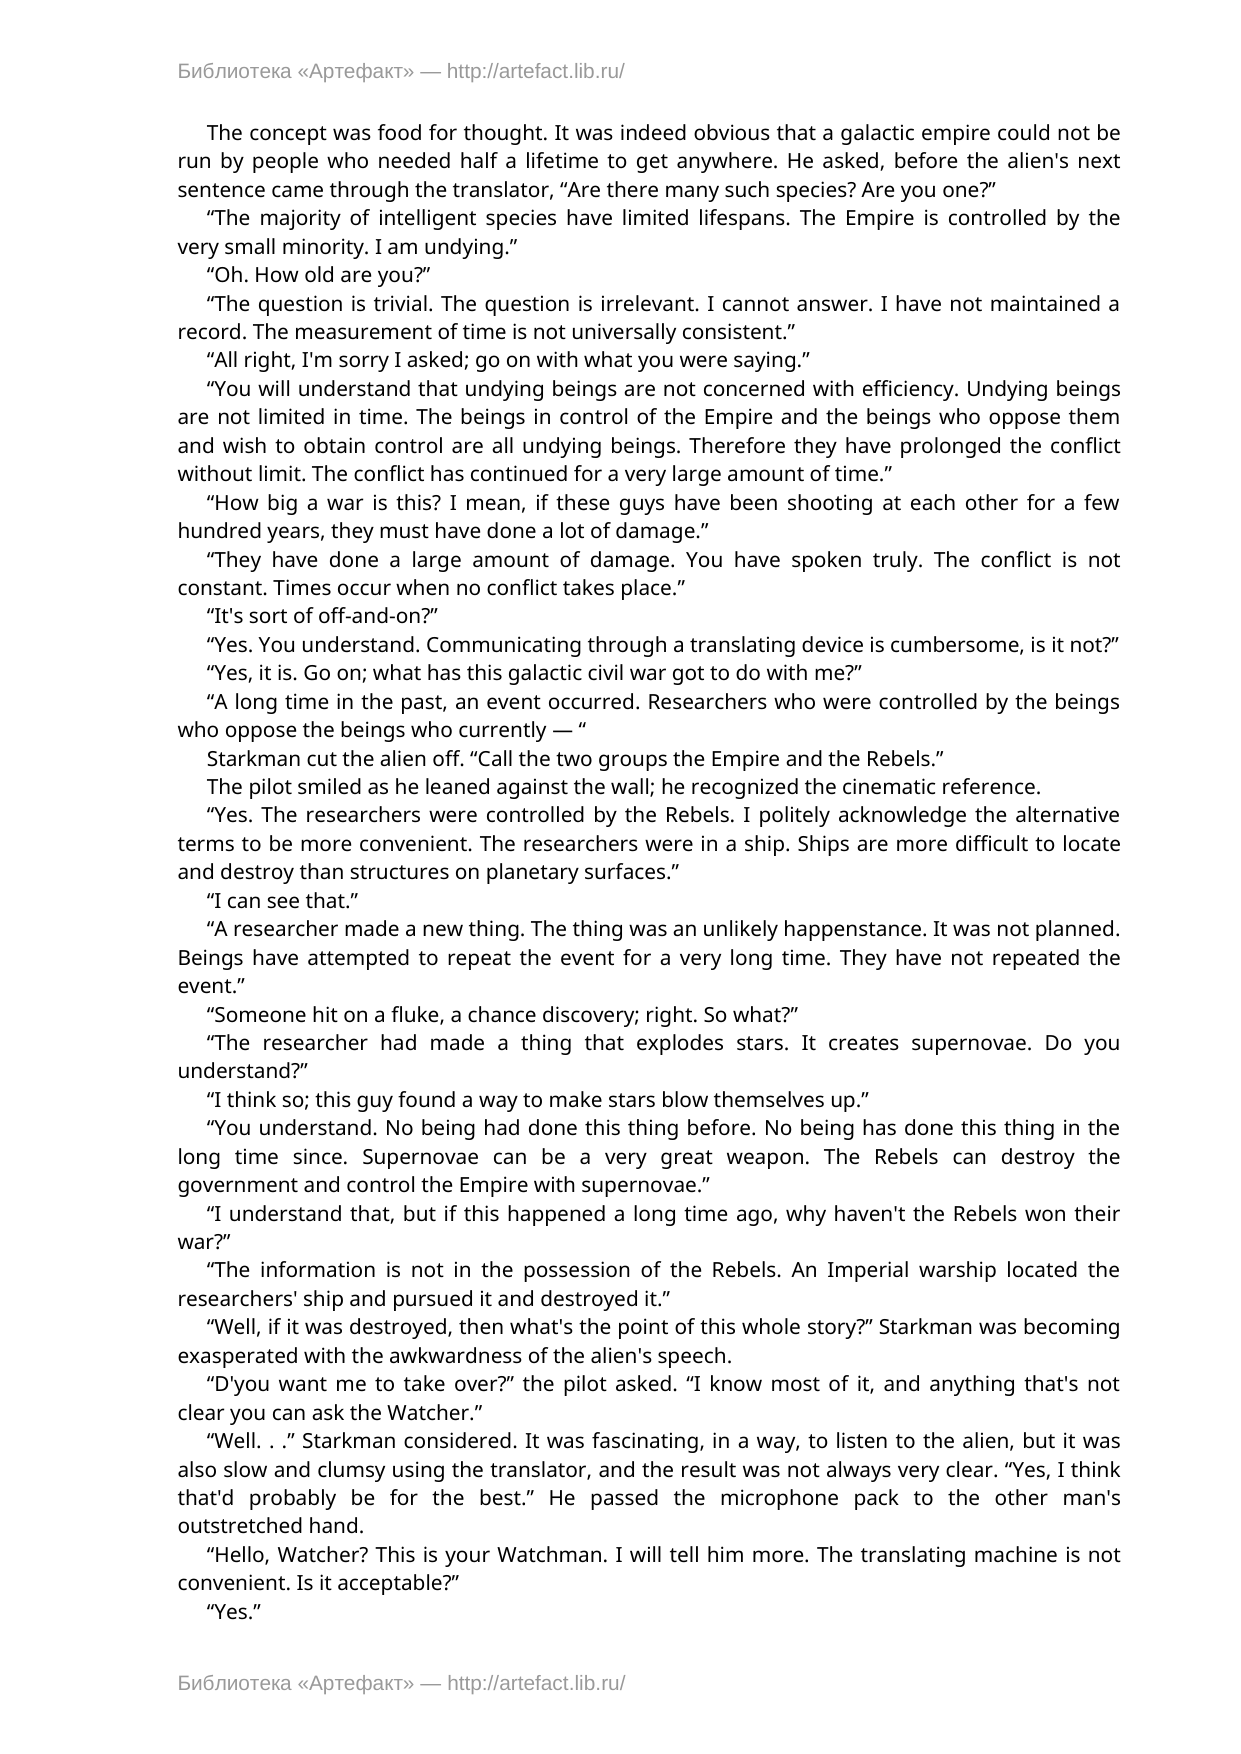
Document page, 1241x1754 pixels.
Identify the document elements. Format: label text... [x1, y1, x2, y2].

text “Well, if it was destroyed, then what's the point of this whole story?” Starkman was becoming exasperated with the awkwardness of the alien's speech. [177, 1312, 1122, 1369]
text The pilot smiled as he leaned against the wall; he recognized the cinematic reference. [177, 772, 1122, 801]
text “Yes.” [177, 1597, 1122, 1625]
text “The question is trivial. The question is irrelevant. I cannot answer. I have not maintained a record. The measurement of time is not universally consistent.” [177, 289, 1122, 346]
text “They have done a large amount of damage. You have spoken truly. The conflict is not constant. Times occur when no conflict takes place.” [177, 545, 1122, 602]
text “You understand. No being had done this thing before. No being has done this thing in the long time since. Supernovae can be a very great weapon. The Rebels can destroy the government and control the Empire with supernovae.” [177, 1113, 1122, 1199]
text “Someone hit on a fluke, a chance discovery; right. So what?” [177, 1000, 1122, 1028]
text “A long time in the past, an event occurred. Researchers who were controlled by the beings who oppose the beings who currently — “ [177, 687, 1122, 744]
text “Well. . .” Starkman considered. It was fascinating, in a way, to listen to the alien, but it was also slow and clumsy using the translator, and the result was not always very clear. “Yes, I think that'd probably be for the best.” He passed the microphone pack to the other man's outstretched hand. [177, 1426, 1122, 1540]
text “I think so; this guy found a way to make stars blow themselves up.” [177, 1085, 1122, 1113]
text “The researcher had made a thing that explodes stars. It creates supernovae. Do you understand?” [177, 1028, 1122, 1085]
text “D'you want me to take over?” the pilot asked. “I know most of it, and anything that's not clear you can ask the Watcher.” [177, 1369, 1122, 1426]
text “Hello, Watcher? This is your Watchman. I will tell him more. The translating machine is not convenient. Is it acceptable?” [177, 1540, 1122, 1597]
text “You will understand that undying beings are not concerned with efficiency. Undying beings are not limited in time. The beings in control of the Empire and the beings who oppose them and wish to obtain control are all undying beings. Therefore they have prolonged the conflict without limit. The conflict has continued for a very large amount of time.” [177, 374, 1122, 488]
text “All right, I'm sorry I asked; go on with what you were saying.” [177, 346, 1122, 374]
text Starkman cut the alien off. “Call the two groups the Empire and the Rebels.” [177, 744, 1122, 772]
text “A researcher made a new thing. The thing was an unlikely happenstance. It was not planned. Beings have attempted to repeat the event for a very long time. They have not repeated the event.” [177, 914, 1122, 1000]
text “Oh. How old are you?” [177, 260, 1122, 289]
text “It's sort of off-and-on?” [177, 602, 1122, 630]
text “I understand that, but if this happened a long time ago, why haven't the Rebels won their war?” [177, 1199, 1122, 1256]
text “Yes. You understand. Communicating through a translating device is cumbersome, is it not?” [177, 630, 1122, 658]
text “The information is not in the possession of the Rebels. An Imperial warship located the researchers' ship and pursued it and destroyed it.” [177, 1256, 1122, 1312]
text “Yes, it is. Go on; what has this galactic civil war got to do with me?” [177, 658, 1122, 687]
text “I can see that.” [177, 886, 1122, 914]
text “Yes. The researchers were controlled by the Rebels. I politely acknowledge the alternative terms to be more convenient. The researchers were in a ship. Ships are more difficult to locate and destroy than structures on planetary surfaces.” [177, 801, 1122, 886]
text “How big a war is this? I mean, if these guys have been shooting at each other for a few hundred years, they must have done a lot of damage.” [177, 488, 1122, 545]
text The concept was food for thought. It was indeed obvious that a galactic empire could not be run by people who needed half a lifetime to get anywhere. He asked, before the alien's next sentence came through the translator, “Are there many such species? Are you one?” [177, 118, 1122, 203]
text “The majority of intelligent species have limited lifespans. The Empire is controlled by the very small minority. I am undying.” [177, 203, 1122, 260]
